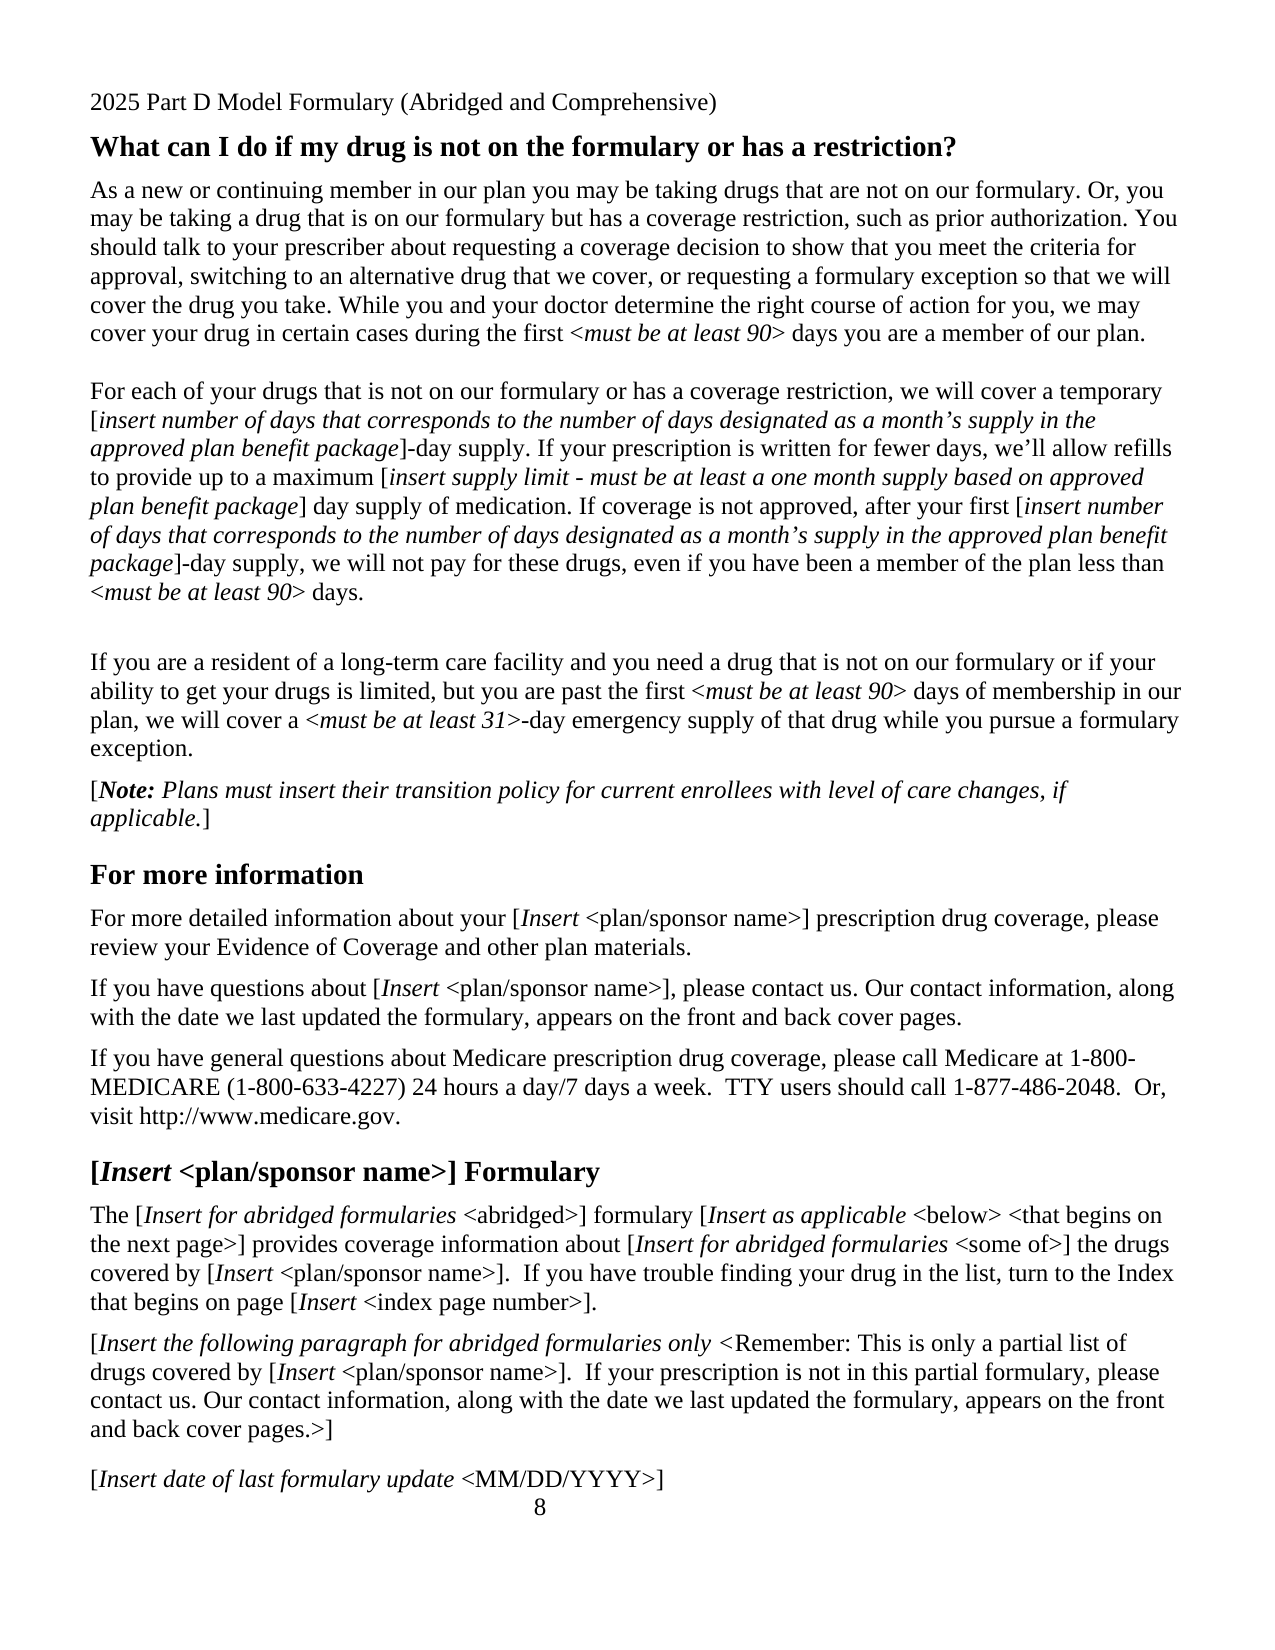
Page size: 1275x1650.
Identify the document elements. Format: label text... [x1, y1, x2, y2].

subtitle For more information [90, 857, 1185, 891]
text As a new or continuing member in our plan you may be taking drugs that are not on our formulary. Or, you may be taking a drug that is on our formulary but has a coverage restriction, such as prior authorization. You should talk to your prescriber about requesting a coverage decision to show that you meet the criteria for approval, switching to an alternative drug that we cover, or requesting a formulary exception so that we will cover the drug you take. While you and your doctor determine the right course of action for you, we may cover your drug in certain cases during the first <must be at least 90> days you are a member of our plan. [90, 175, 1185, 347]
text For each of your drugs that is not on our formulary or has a coverage restriction, we will cover a temporary [insert number of days that corresponds to the number of days designated as a month’s supply in the approved plan benefit package]-day supply. If your prescription is written for fewer days, we’ll allow refills to provide up to a maximum [insert supply limit - must be at least a one month supply based on approved plan benefit package] day supply of medication. If coverage is not approved, after your first [insert number of days that corresponds to the number of days designated as a month’s supply in the approved plan benefit package]-day supply, we will not pay for these drugs, even if you have been a member of the plan less than <must be at least 90> days. [90, 376, 1185, 606]
text If you have general questions about Medicare prescription drug coverage, please call Medicare at 1-800-MEDICARE (1-800-633-4227) 24 hours a day/7 days a week. TTY users should call 1-877-486-2048. Or, visit http://www.medicare.gov. [90, 1043, 1185, 1129]
text For more detailed information about your [Insert <plan/sponsor name>] prescription drug coverage, please review your Evidence of Coverage and other plan materials. [90, 903, 1185, 961]
text [Insert the following paragraph for abridged formularies only <Remember: This is only a partial list of drugs covered by [Insert <plan/sponsor name>]. If your prescription is not in this partial formulary, please contact us. Our contact information, along with the date we last updated the formulary, appears on the front and back cover pages.>] [90, 1328, 1185, 1443]
subtitle What can I do if my drug is not on the formulary or has a restriction? [90, 129, 1185, 162]
text If you are a resident of a long-term care facility and you need a drug that is not on our formulary or if your ability to get your drugs is limited, but you are past the first <must be at least 90> days of membership in our plan, we will cover a <must be at least 31>-day emergency supply of that drug while you pursue a formulary exception. [90, 647, 1185, 762]
subtitle [Insert <plan/sponsor name>] Formulary [90, 1154, 1185, 1188]
text If you have questions about [Insert <plan/sponsor name>], please contact us. Our contact information, along with the date we last updated the formulary, appears on the front and back cover pages. [90, 973, 1185, 1031]
text [Note: Plans must insert their transition policy for current enrollees with level of care changes, if applicable.] [90, 775, 1185, 832]
text The [Insert for abridged formularies <abridged>] formulary [Insert as applicable <below> <that begins on the next page>] provides coverage information about [Insert for abridged formularies <some of>] the drugs covered by [Insert <plan/sponsor name>]. If you have trouble finding your drug in the list, turn to the Index that begins on page [Insert <index page number>]. [90, 1201, 1185, 1316]
